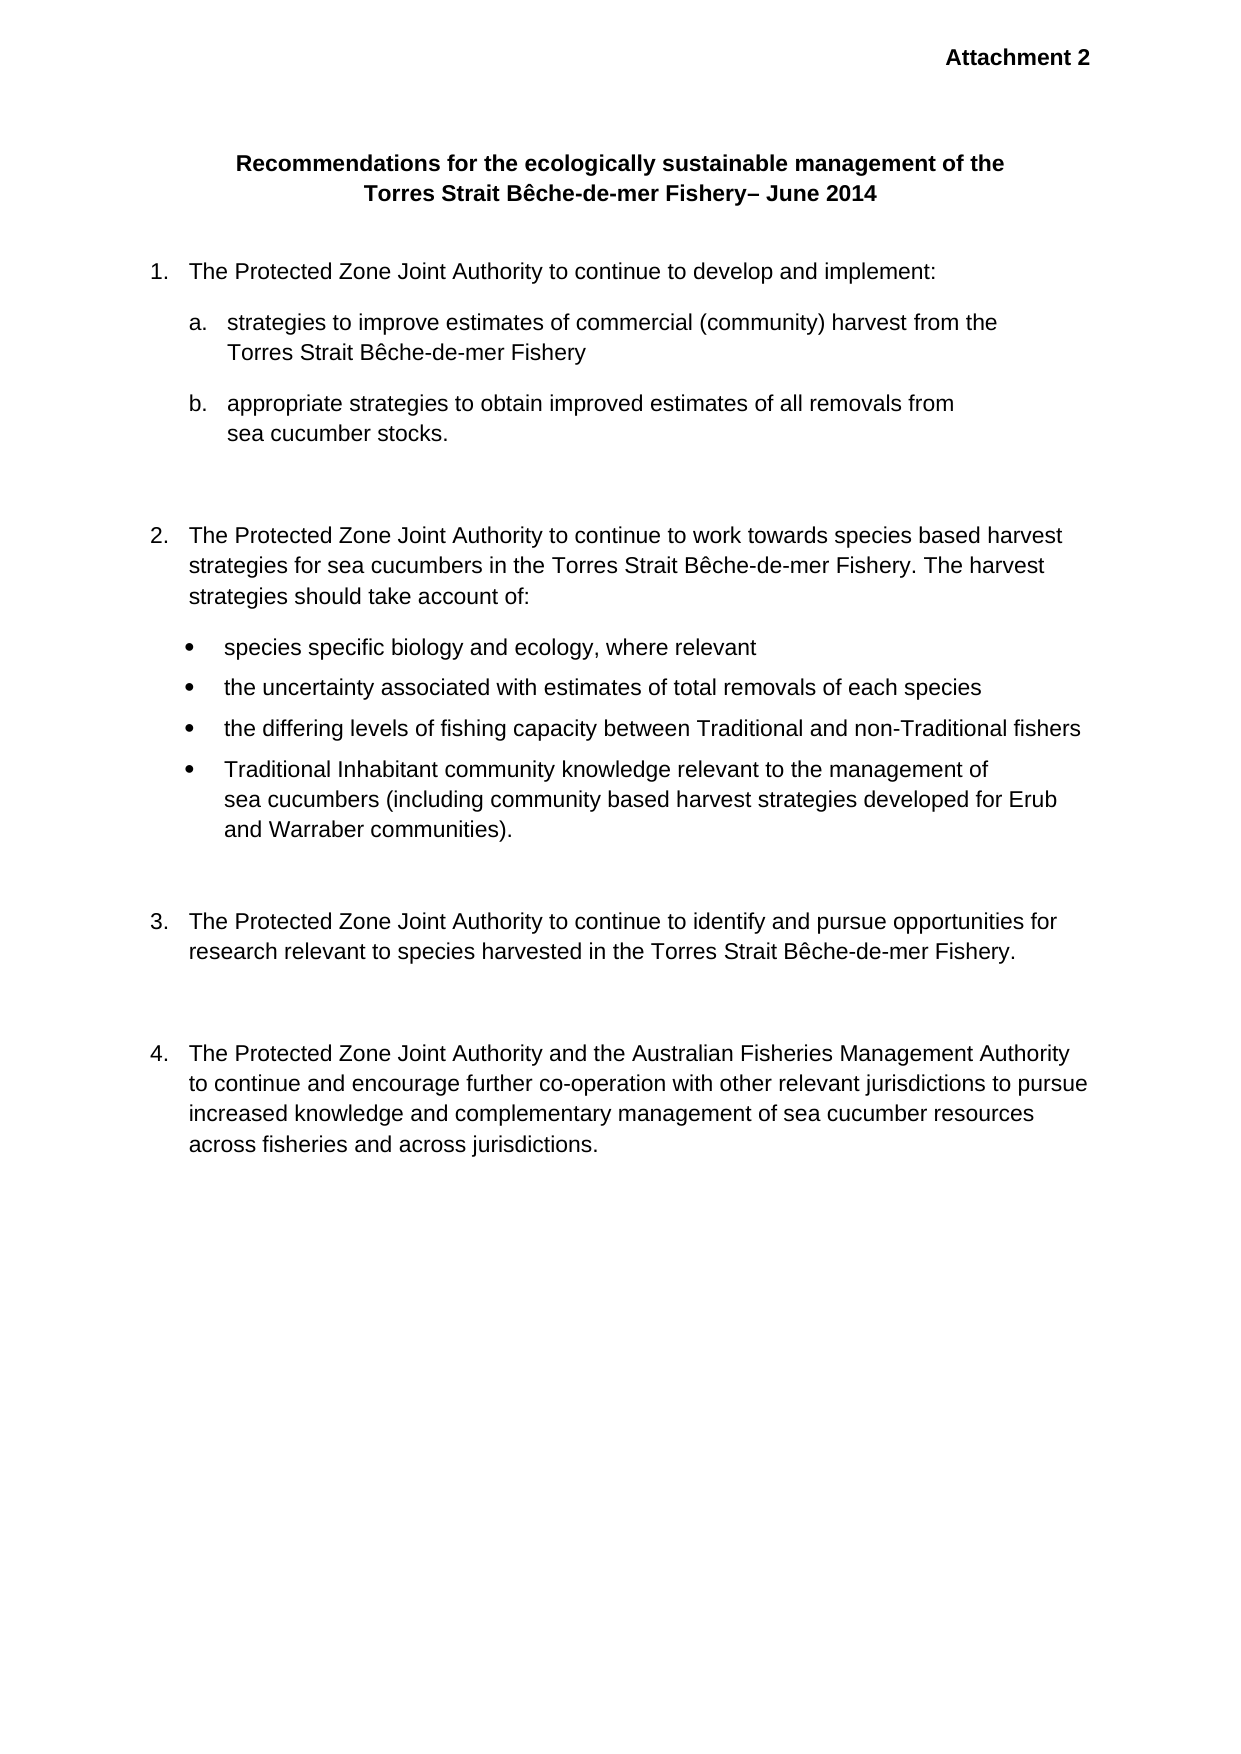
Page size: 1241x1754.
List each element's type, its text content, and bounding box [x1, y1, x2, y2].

list appropriate strategies to obtain improved estimates of all removals from sea cucumber stocks. [188, 390, 1090, 446]
list strategies to improve estimates of commercial (community) harvest from the Torres Strait Bêche-de-mer Fishery [188, 309, 1090, 365]
list The Protected Zone Joint Authority to continue to work towards species based harvest strategies for sea cucumbers in the Torres Strait Bêche-de-mer Fishery. The harvest strategies should take account of: [150, 522, 1090, 609]
list Traditional Inhabitant community knowledge relevant to the management of sea cucumbers (including community based harvest strategies developed for Erub and Warraber communities). [185, 756, 1090, 842]
list species specific biology and ecology, where relevant [185, 634, 1090, 660]
list the differing levels of fishing capacity between Traditional and non-Traditional fishers [185, 715, 1090, 741]
list the uncertainty associated with estimates of total removals of each species [185, 674, 1090, 701]
list The Protected Zone Joint Authority to continue to develop and implement: [150, 258, 1090, 284]
list The Protected Zone Joint Authority to continue to identify and pursue opportunities for research relevant to species harvested in the Torres Strait Bêche-de-mer Fishery. [150, 908, 1090, 964]
text Recommendations for the ecologically sustainable management of the Torres Strait Bêche-de-mer Fishery– June 2014 [150, 150, 1090, 207]
list The Protected Zone Joint Authority and the Australian Fisheries Management Authority to continue and encourage further co-operation with other relevant jurisdictions to pursue increased knowledge and complementary management of sea cucumber resources across fisheries and across jurisdictions. [150, 1040, 1090, 1157]
